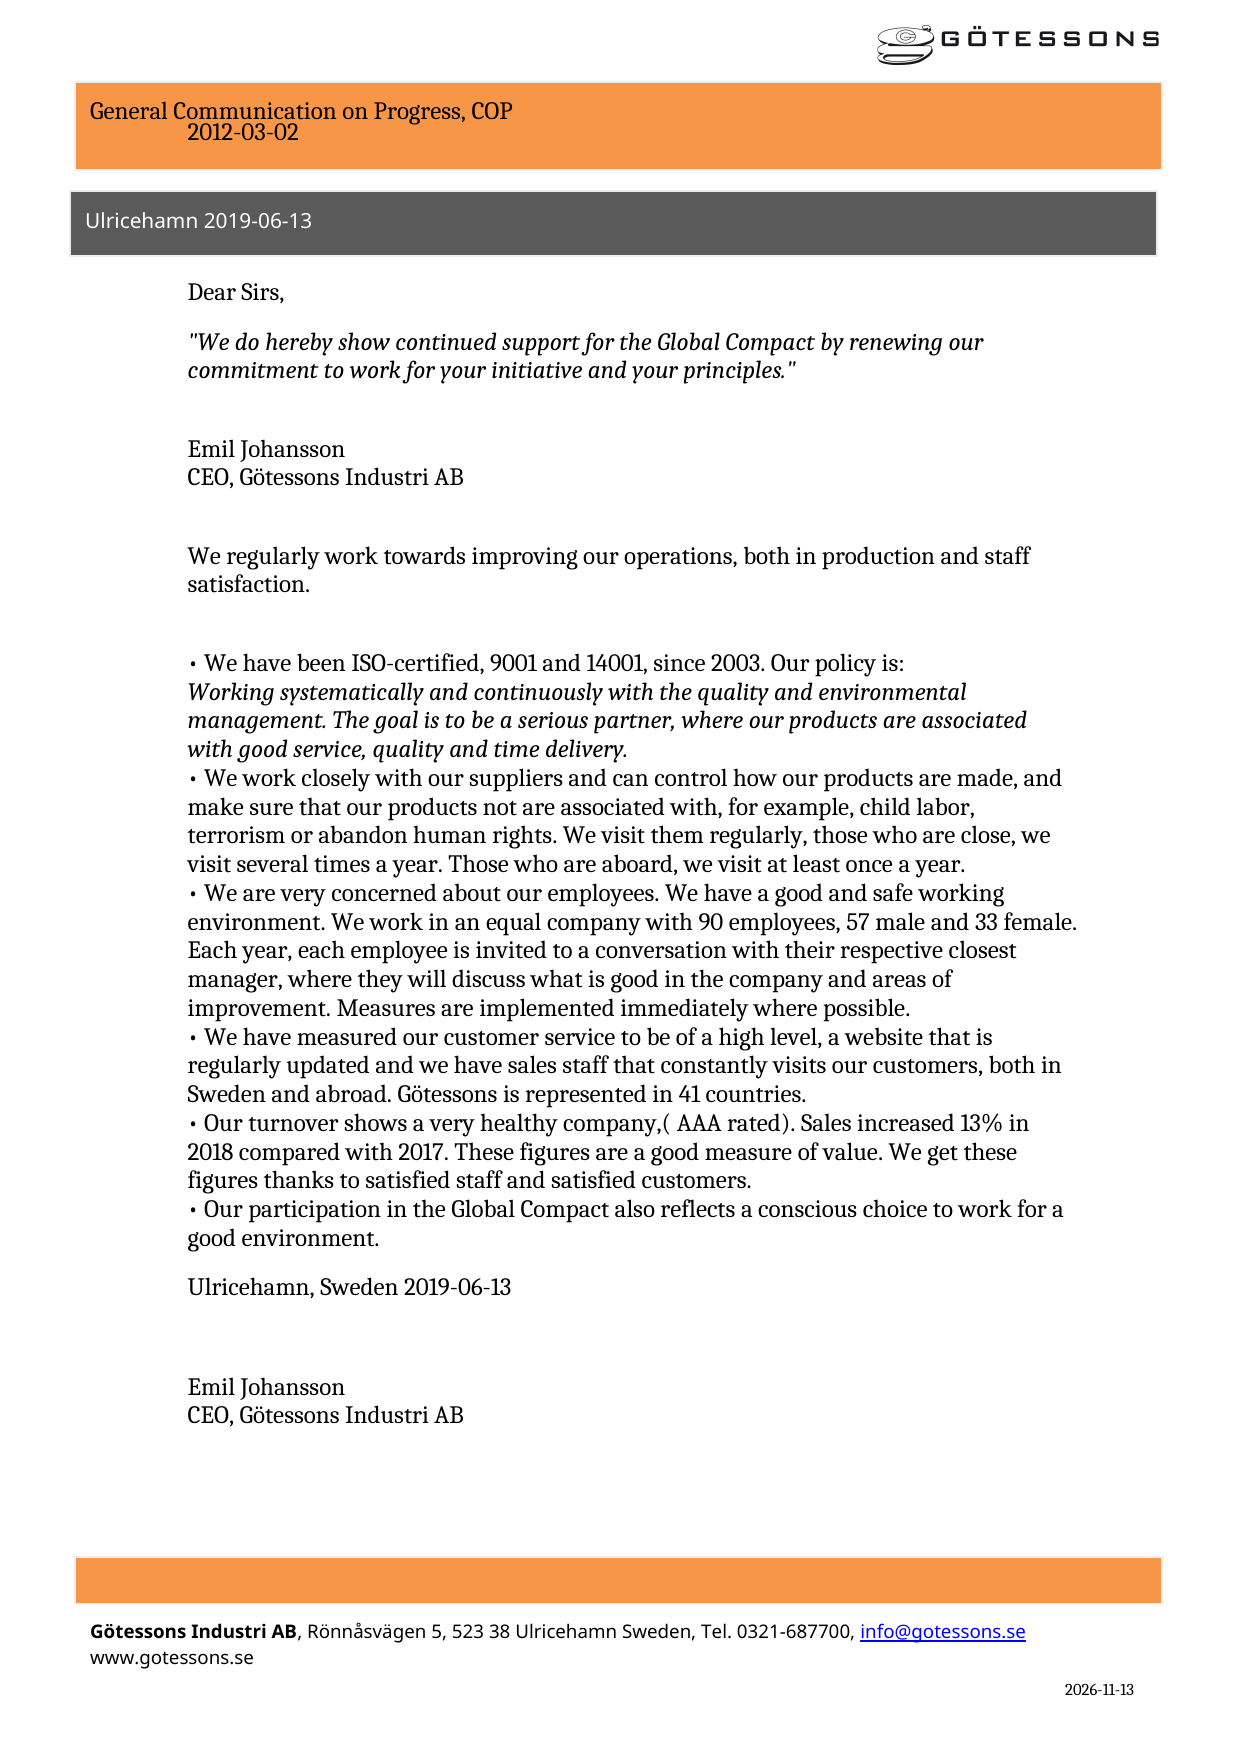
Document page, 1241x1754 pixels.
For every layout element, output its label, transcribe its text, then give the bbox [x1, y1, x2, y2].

text Emil Johansson CEO, Götessons Industri AB [187, 406, 1078, 492]
picture [877, 25, 1159, 65]
text Ulricehamn, Sweden 2019-06-13 [187, 1273, 1078, 1302]
text Dear Sirs, [187, 278, 1078, 307]
text "We do hereby show continued support for the Global Compact by renewing our commitment to work for your initiative and your principles." [187, 327, 1078, 385]
text • We have been ISO-certified, 9001 and 14001, since 2003. Our policy is: Working systematically and continuously with the quality and environmental management. The goal is to be a serious partner, where our products are associated with good service, quality and time delivery. • We work closely with our suppliers and can control how our products are made, and make sure that our products not are associated with, for example, child labor, terrorism or abandon human rights. We visit them regularly, those who are close, we visit several times a year. Those who are aboard, we visit at least once a year. • We are very concerned about our employees. We have a good and safe working environment. We work in an equal company with 90 employees, 57 male and 33 female. Each year, each employee is invited to a conversation with their respective closest manager, where they will discuss what is good in the company and areas of improvement. Measures are implemented immediately where possible. • We have measured our customer service to be of a high level, a website that is regularly updated and we have sales staff that constantly visits our customers, both in Sweden and abroad. Götessons is represented in 41 countries. • Our turnover shows a very healthy company,( AAA rated). Sales increased 13% in 2018 compared with 2017. These figures are a good measure of value. We get these figures thanks to satisfied staff and satisfied customers. • Our participation in the Global Compact also reflects a conscious choice to work for a good environment. [187, 620, 1078, 1252]
text Emil Johansson CEO, Götessons Industri AB [187, 1372, 1078, 1430]
text We regularly work towards improving our operations, both in production and staff satisfaction. [187, 513, 1078, 599]
